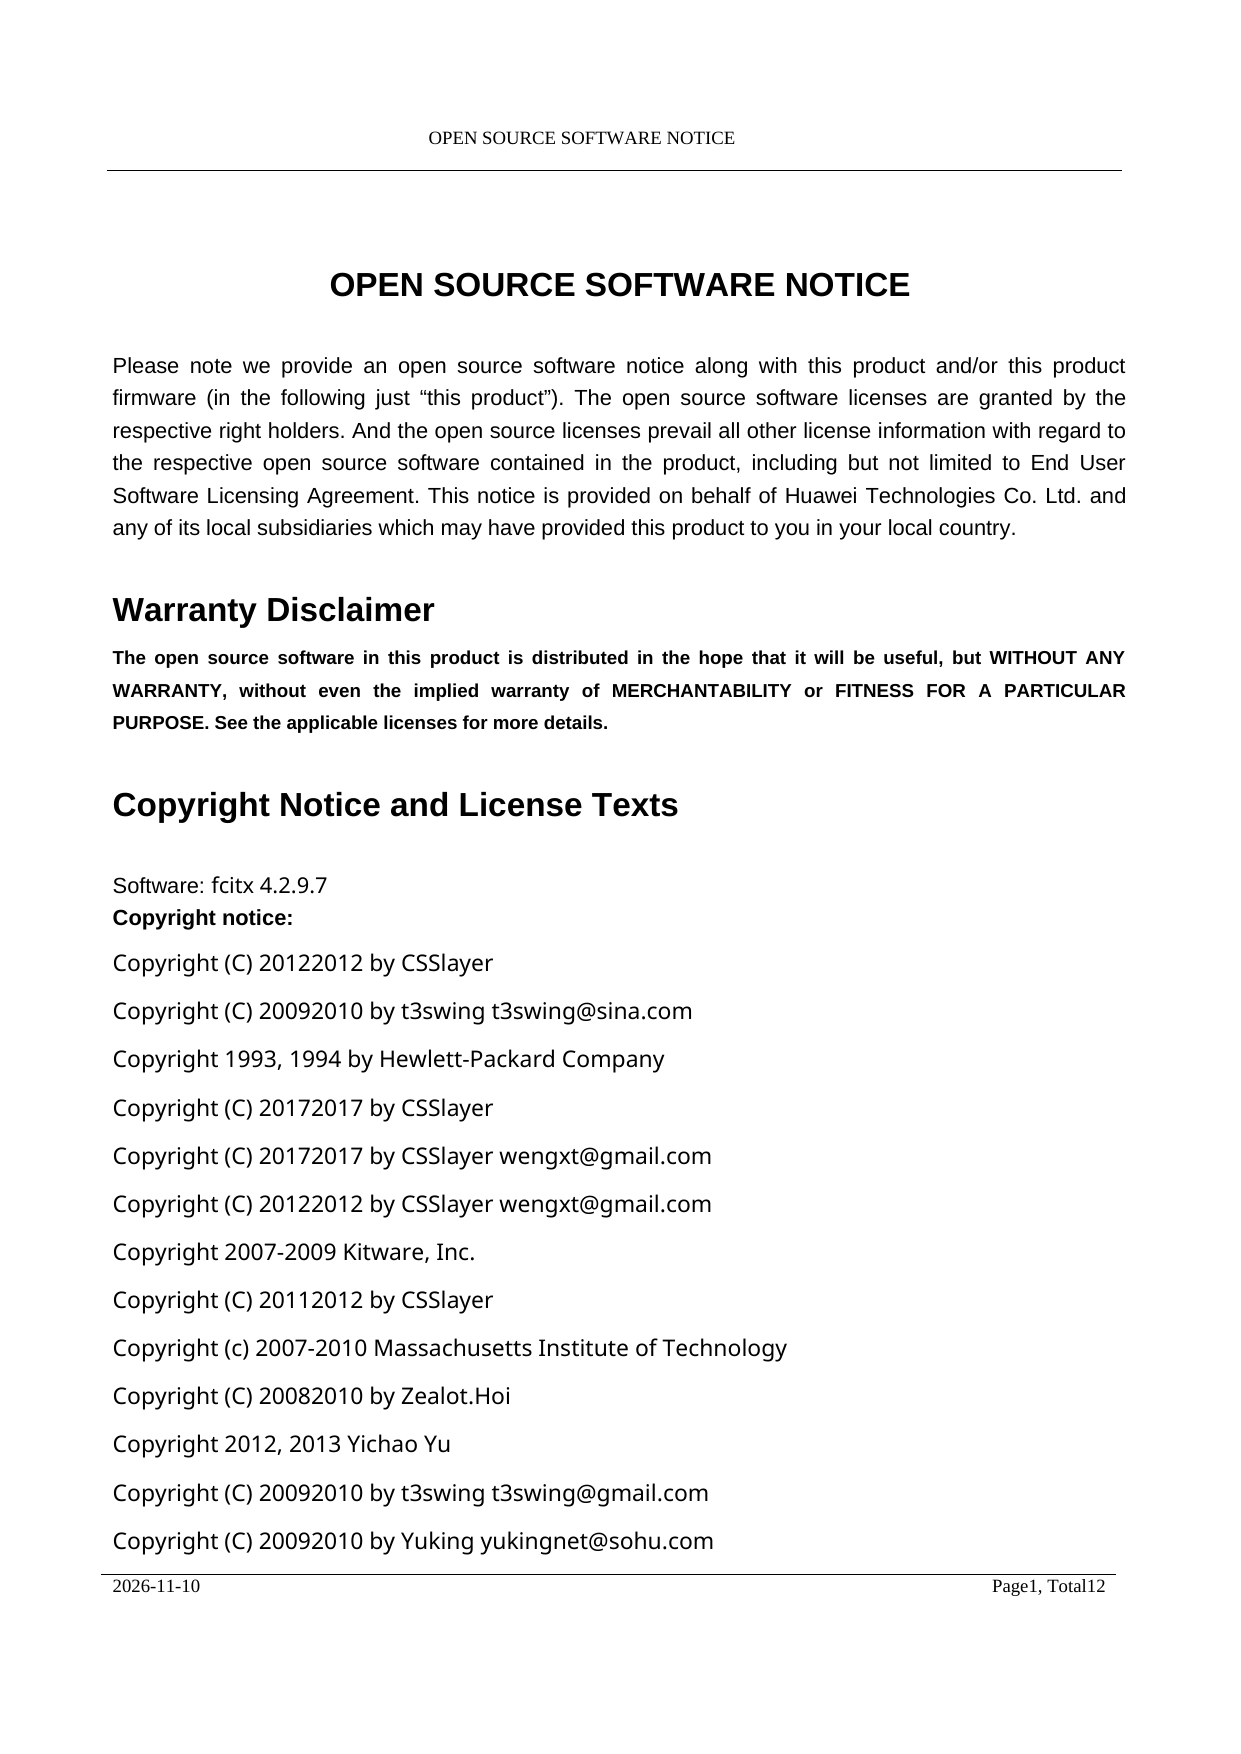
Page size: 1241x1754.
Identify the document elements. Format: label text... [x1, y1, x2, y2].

text Software: fcitx 4.2.9.7 [112, 869, 1128, 901]
text OPEN SOURCE SOFTWARE NOTICE [112, 251, 1128, 316]
text Copyright Notice and License Texts [112, 771, 1128, 836]
text Copyright (C) 20092010 by t3swing t3swing@gmail.com [112, 1476, 1128, 1508]
text Copyright (C) 20082010 by Zealot.Hoi [112, 1380, 1128, 1412]
text Warranty Disclaimer [112, 576, 1128, 641]
text Copyright (C) 20112012 by CSSlayer [112, 1283, 1128, 1316]
text Copyright (C) 20122012 by CSSlayer wengxt@gmail.com [112, 1187, 1128, 1220]
text Copyright (C) 20172017 by CSSlayer wengxt@gmail.com [112, 1139, 1128, 1172]
text Copyright (C) 20092010 by t3swing t3swing@sina.com [112, 995, 1128, 1027]
text Copyright notice: [112, 901, 1128, 934]
text Copyright 2007-2009 Kitware, Inc. [112, 1235, 1128, 1268]
text The open source software in this product is distributed in the hope that it will be useful, but WITHOUT ANY WARRANTY, without even the implied warranty of MERCHANTABILITY or FITNESS FOR A PARTICULAR PURPOSE. See the applicable licenses for more details. [112, 641, 1128, 739]
text Copyright (c) 2007-2010 Massachusetts Institute of Technology [112, 1332, 1128, 1364]
text Copyright 2012, 2013 Yichao Yu [112, 1428, 1128, 1460]
text Copyright 1993, 1994 by Hewlett-Packard Company [112, 1043, 1128, 1075]
text Copyright (C) 20172017 by CSSlayer [112, 1091, 1128, 1123]
text Copyright (C) 20122012 by CSSlayer [112, 947, 1128, 979]
text Copyright (C) 20092010 by Yuking yukingnet@sohu.com [112, 1524, 1128, 1557]
text Please note we provide an open source software notice along with this product and/or this product firmware (in the following just “this product”). The open source software licenses are granted by the respective right holders. And the open source licenses prevail all other license information with regard to the respective open source software contained in the product, including but not limited to End User Software Licensing Agreement. This notice is provided on behalf of Huawei Technologies Co. Ltd. and any of its local subsidiaries which may have provided this product to you in your local country. [112, 349, 1128, 544]
